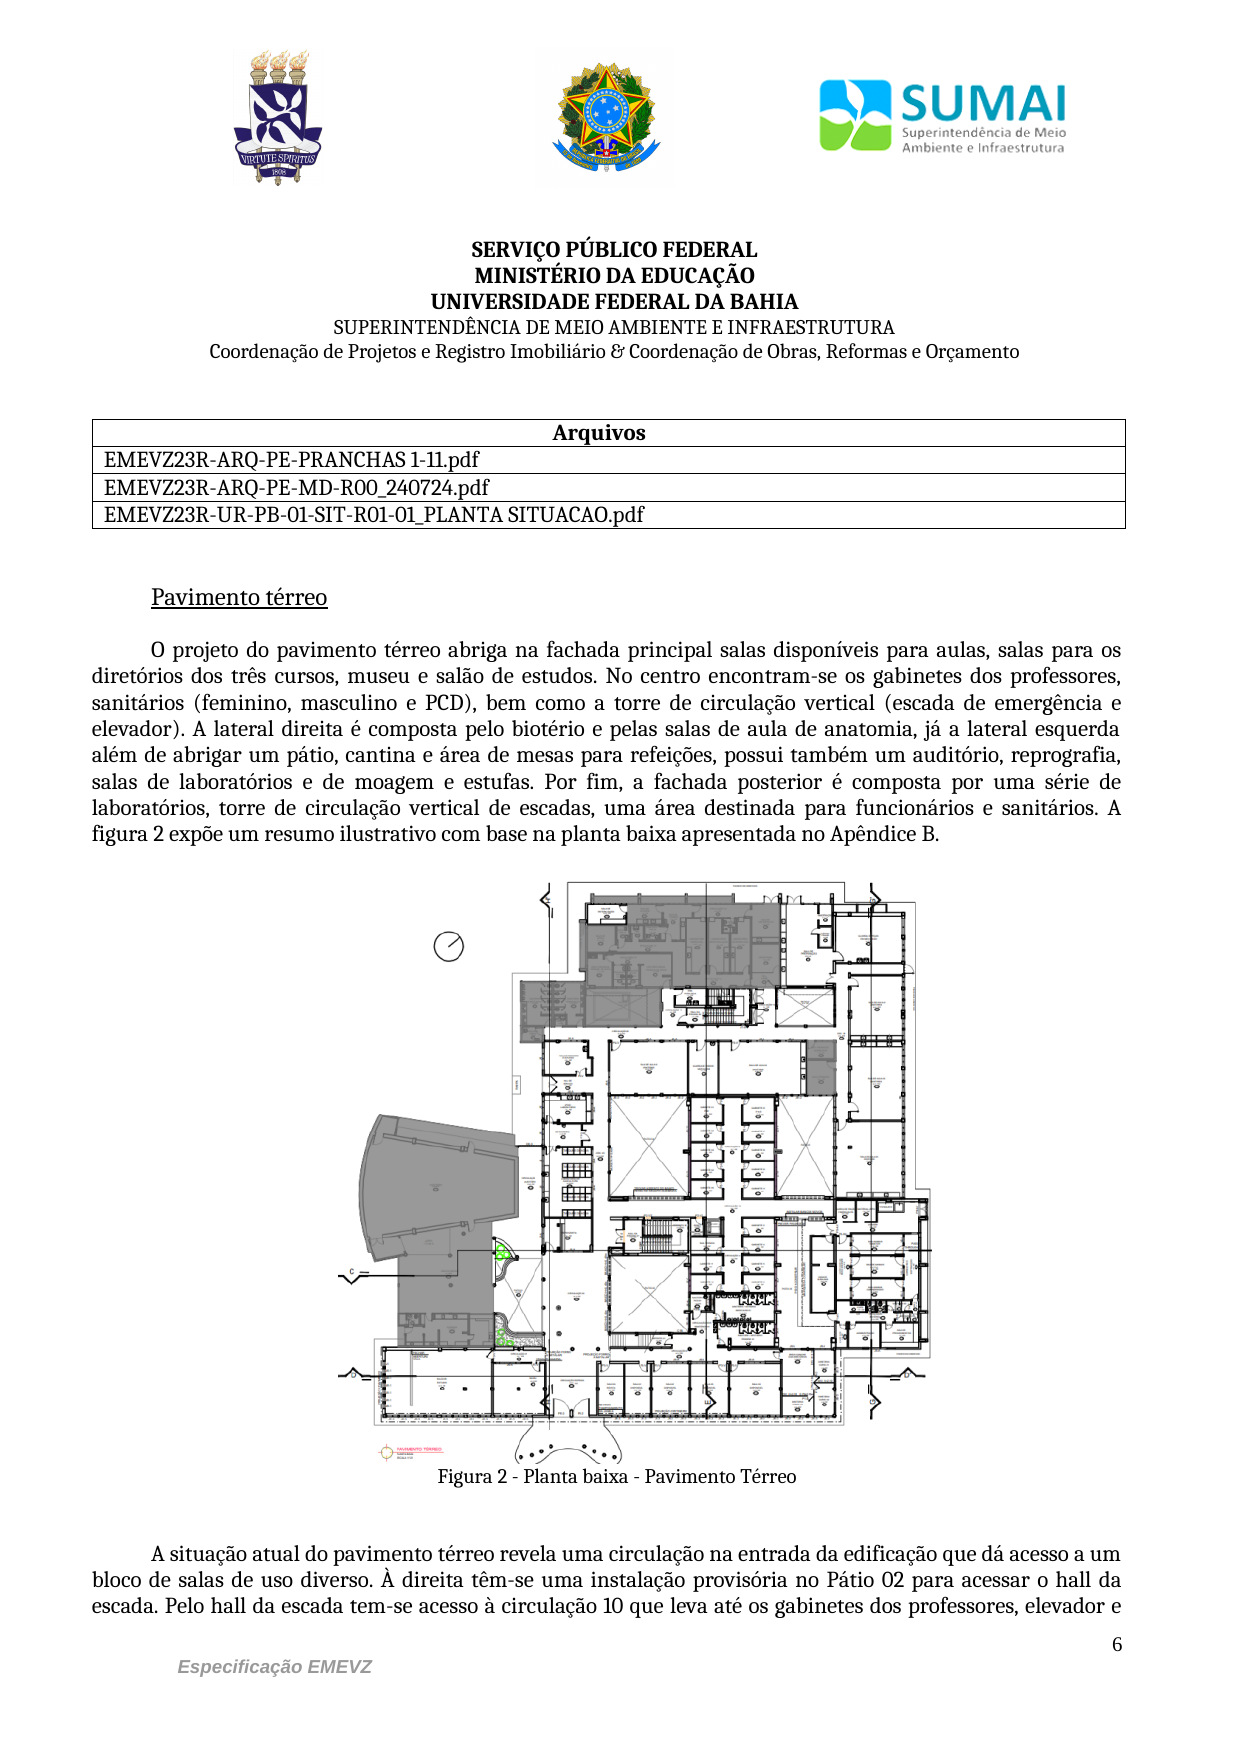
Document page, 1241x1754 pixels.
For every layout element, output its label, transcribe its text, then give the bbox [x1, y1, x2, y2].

text Figura 2 - Planta baixa - Pavimento Térreo [92, 1464, 1142, 1488]
table_cell EMEVZ23R-ARQ-PE-MD-R00_240724.pdf [93, 474, 1125, 501]
table_header Arquivos [93, 420, 1125, 446]
picture [535, 47, 677, 189]
picture [233, 49, 323, 187]
subtitle Pavimento térreo [151, 583, 1142, 612]
picture [800, 65, 1082, 172]
table_cell EMEVZ23R-ARQ-PE-PRANCHAS 1-11.pdf [93, 447, 1125, 473]
text O projeto do pavimento térreo abriga na fachada principal salas disponíveis para aulas, salas para os diretórios dos três cursos, museu e salão de estudos. No centro encontram-se os gabinetes dos professores, sanitários (feminino, masculino e PCD), bem como a torre de circulação vertical (escada de emergência e elevador). A lateral direita é composta pelo biotério e pelas salas de aula de anatomia, já a lateral esquerda além de abrigar um pátio, cantina e área de mesas para refeições, possui também um auditório, reprografia, salas de laboratórios e de moagem e estufas. Por fim, a fachada posterior é composta por uma série de laboratórios, torre de circulação vertical de escadas, uma área destinada para funcionários e sanitários. A figura 2 expõe um resumo ilustrativo com base na planta baixa apresentada no Apêndice B. [92, 637, 1123, 847]
picture [338, 873, 936, 1465]
table_cell EMEVZ23R-UR-PB-01-SIT-R01-01_PLANTA SITUACAO.pdf [93, 502, 1125, 528]
